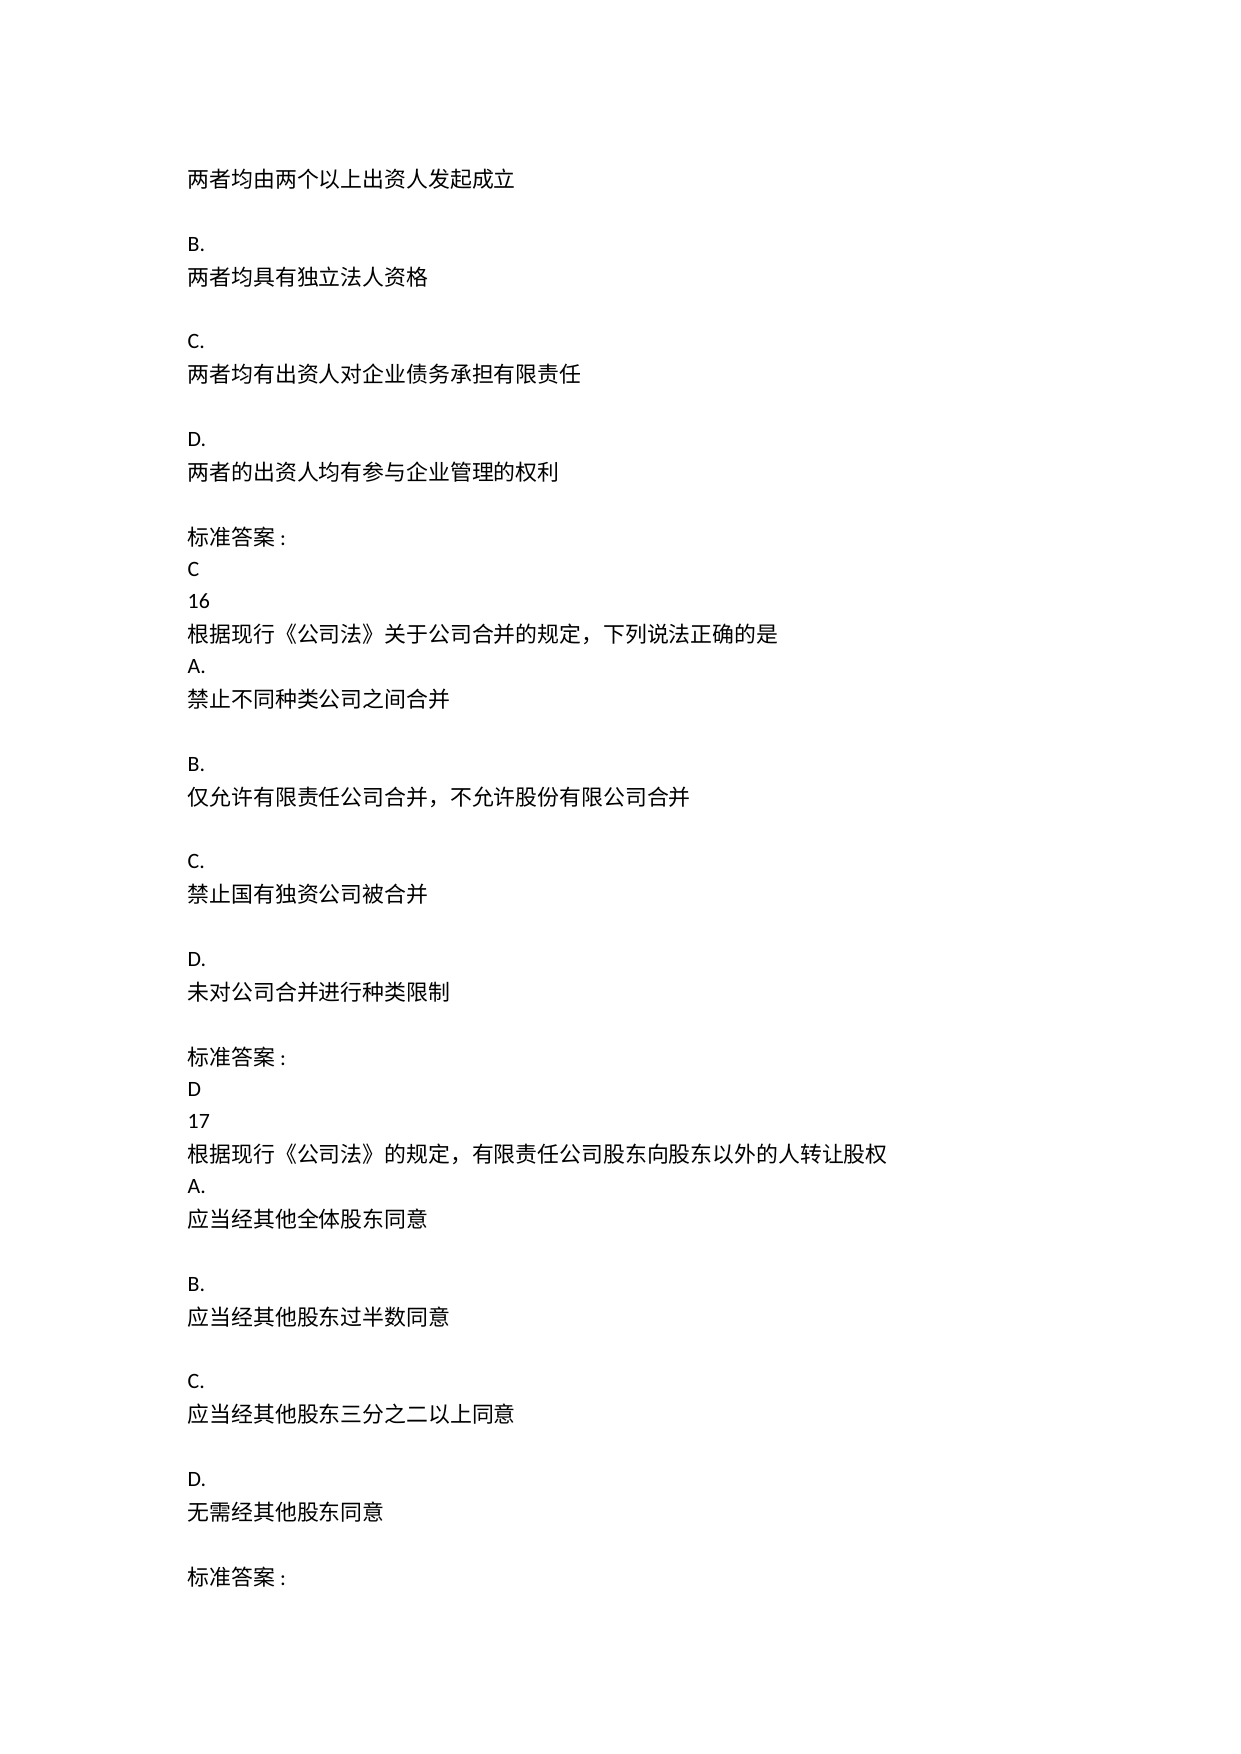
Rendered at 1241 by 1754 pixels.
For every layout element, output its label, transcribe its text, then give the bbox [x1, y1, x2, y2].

text 根据现行《公司法》关于公司合并的规定，下列说法正确的是 [187, 617, 1053, 649]
text 两者均有出资人对企业债务承担有限责任 [187, 357, 1053, 389]
text 应当经其他股东过半数同意 [187, 1299, 1053, 1332]
text 根据现行《公司法》的规定，有限责任公司股东向股东以外的人转让股权 [187, 1137, 1053, 1169]
text D [187, 1072, 1053, 1104]
text 应当经其他股东三分之二以上同意 [187, 1397, 1053, 1429]
text A. [187, 1169, 1053, 1202]
text 标准答案 : [187, 519, 1053, 552]
text 标准答案 : [187, 1039, 1053, 1072]
text 两者均由两个以上出资人发起成立 [187, 162, 1053, 194]
text B. [187, 1267, 1053, 1299]
text D. [187, 942, 1053, 974]
text 仅允许有限责任公司合并，不允许股份有限公司合并 [187, 779, 1053, 812]
text 两者均具有独立法人资格 [187, 259, 1053, 292]
text 标准答案 : [187, 1559, 1053, 1592]
text A. [187, 649, 1053, 682]
text D. [187, 1462, 1053, 1494]
text B. [187, 227, 1053, 259]
text C. [187, 1364, 1053, 1397]
text D. [187, 422, 1053, 454]
text 未对公司合并进行种类限制 [187, 974, 1053, 1007]
text 禁止不同种类公司之间合并 [187, 682, 1053, 714]
text 17 [187, 1104, 1053, 1137]
text C. [187, 324, 1053, 357]
text C [187, 552, 1053, 584]
text 无需经其他股东同意 [187, 1494, 1053, 1527]
text 禁止国有独资公司被合并 [187, 877, 1053, 909]
text 应当经其他全体股东同意 [187, 1202, 1053, 1234]
text C. [187, 844, 1053, 877]
text 16 [187, 584, 1053, 617]
text B. [187, 747, 1053, 779]
text 两者的出资人均有参与企业管理的权利 [187, 454, 1053, 487]
